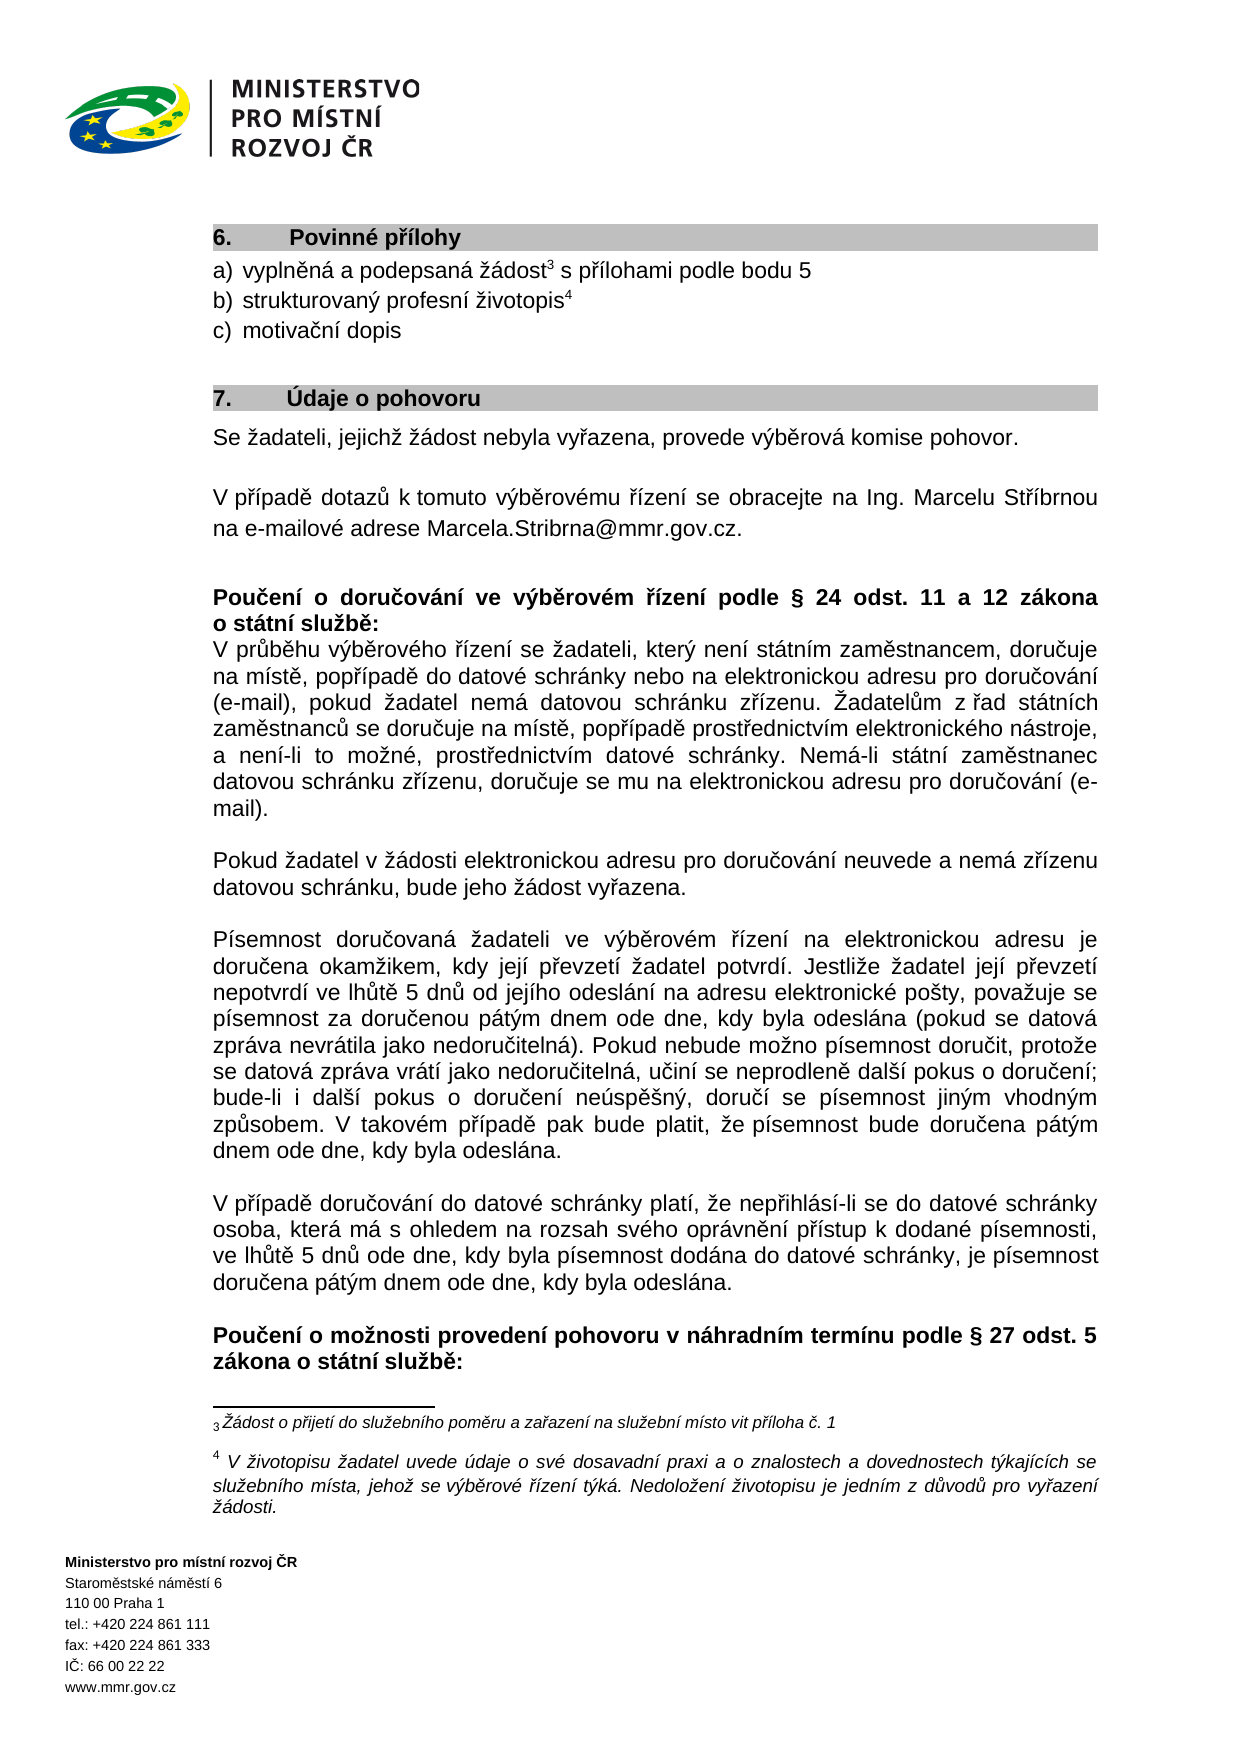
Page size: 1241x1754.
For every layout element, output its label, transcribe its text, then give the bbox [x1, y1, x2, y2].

list vyplněná a podepsaná žádost s přílohami podle bodu 5 [213, 257, 1098, 283]
list strukturovaný profesní životopis [213, 287, 1098, 313]
list V případě doručování do datové schránky platí, že nepřihlásí-li se do datové schránky osoba, která má s ohledem na rozsah svého oprávnění přístup k dodané písemnosti, ve lhůtě 5 dnů ode dne, kdy byla písemnost dodána do datové schránky, je písemnost doručena pátým dnem ode dne, kdy byla odeslána. [213, 1190, 1098, 1295]
text Poučení o doručování ve výběrovém řízení podle § 24 odst. 11 a 12 zákona o státní službě: [213, 584, 1098, 636]
subtitle 6. Povinné přílohy [213, 224, 1098, 251]
text Poučení o možnosti provedení pohovoru v náhradním termínu podle § 27 odst. 5 zákona o státní službě: [213, 1322, 1098, 1374]
picture [65, 79, 420, 157]
text V případě dotazů k tomuto výběrovému řízení se obracejte na Ing. Marcelu Stříbrnou na e-mailové adrese Marcela.Stribrna@mmr.gov.cz. [213, 484, 1098, 541]
list motivační dopis [213, 317, 1098, 344]
list Písemnost doručovaná žadateli ve výběrovém řízení na elektronickou adresu je doručena okamžikem, kdy její převzetí žadatel potvrdí. Jestliže žadatel její převzetí nepotvrdí ve lhůtě 5 dnů od jejího odeslání na adresu elektronické pošty, považuje se písemnost za doručenou pátým dnem ode dne, kdy byla odeslána (pokud se datová zpráva nevrátila jako nedoručitelná). Pokud nebude možno písemnost doručit, protože se datová zpráva vrátí jako nedoručitelná, učiní se neprodleně další pokus o doručení; bude-li i další pokus o doručení neúspěšný, doručí se písemnost jiným vhodným způsobem. V takovém případě pak bude platit, že písemnost bude doručena pátým dnem ode dne, kdy byla odeslána. [213, 926, 1098, 1163]
list V průběhu výběrového řízení se žadateli, který není státním zaměstnancem, doručuje na místě, popřípadě do datové schránky nebo na elektronickou adresu pro doručování (e-mail), pokud žadatel nemá datovou schránku zřízenu. Žadatelům z řad státních zaměstnanců se doručuje na místě, popřípadě prostřednictvím elektronického nástroje, a není-li to možné, prostřednictvím datové schránky. Nemá-li státní zaměstnanec datovou schránku zřízenu, doručuje se mu na elektronickou adresu pro doručování (e-mail). [213, 636, 1098, 821]
text 7. Údaje o pohovoru [213, 385, 1098, 411]
text Se žadateli, jejichž žádost nebyla vyřazena, provede výběrová komise pohovor. [213, 424, 1098, 450]
list Pokud žadatel v žádosti elektronickou adresu pro doručování neuvede a nemá zřízenu datovou schránku, bude jeho žádost vyřazena. [213, 847, 1098, 900]
